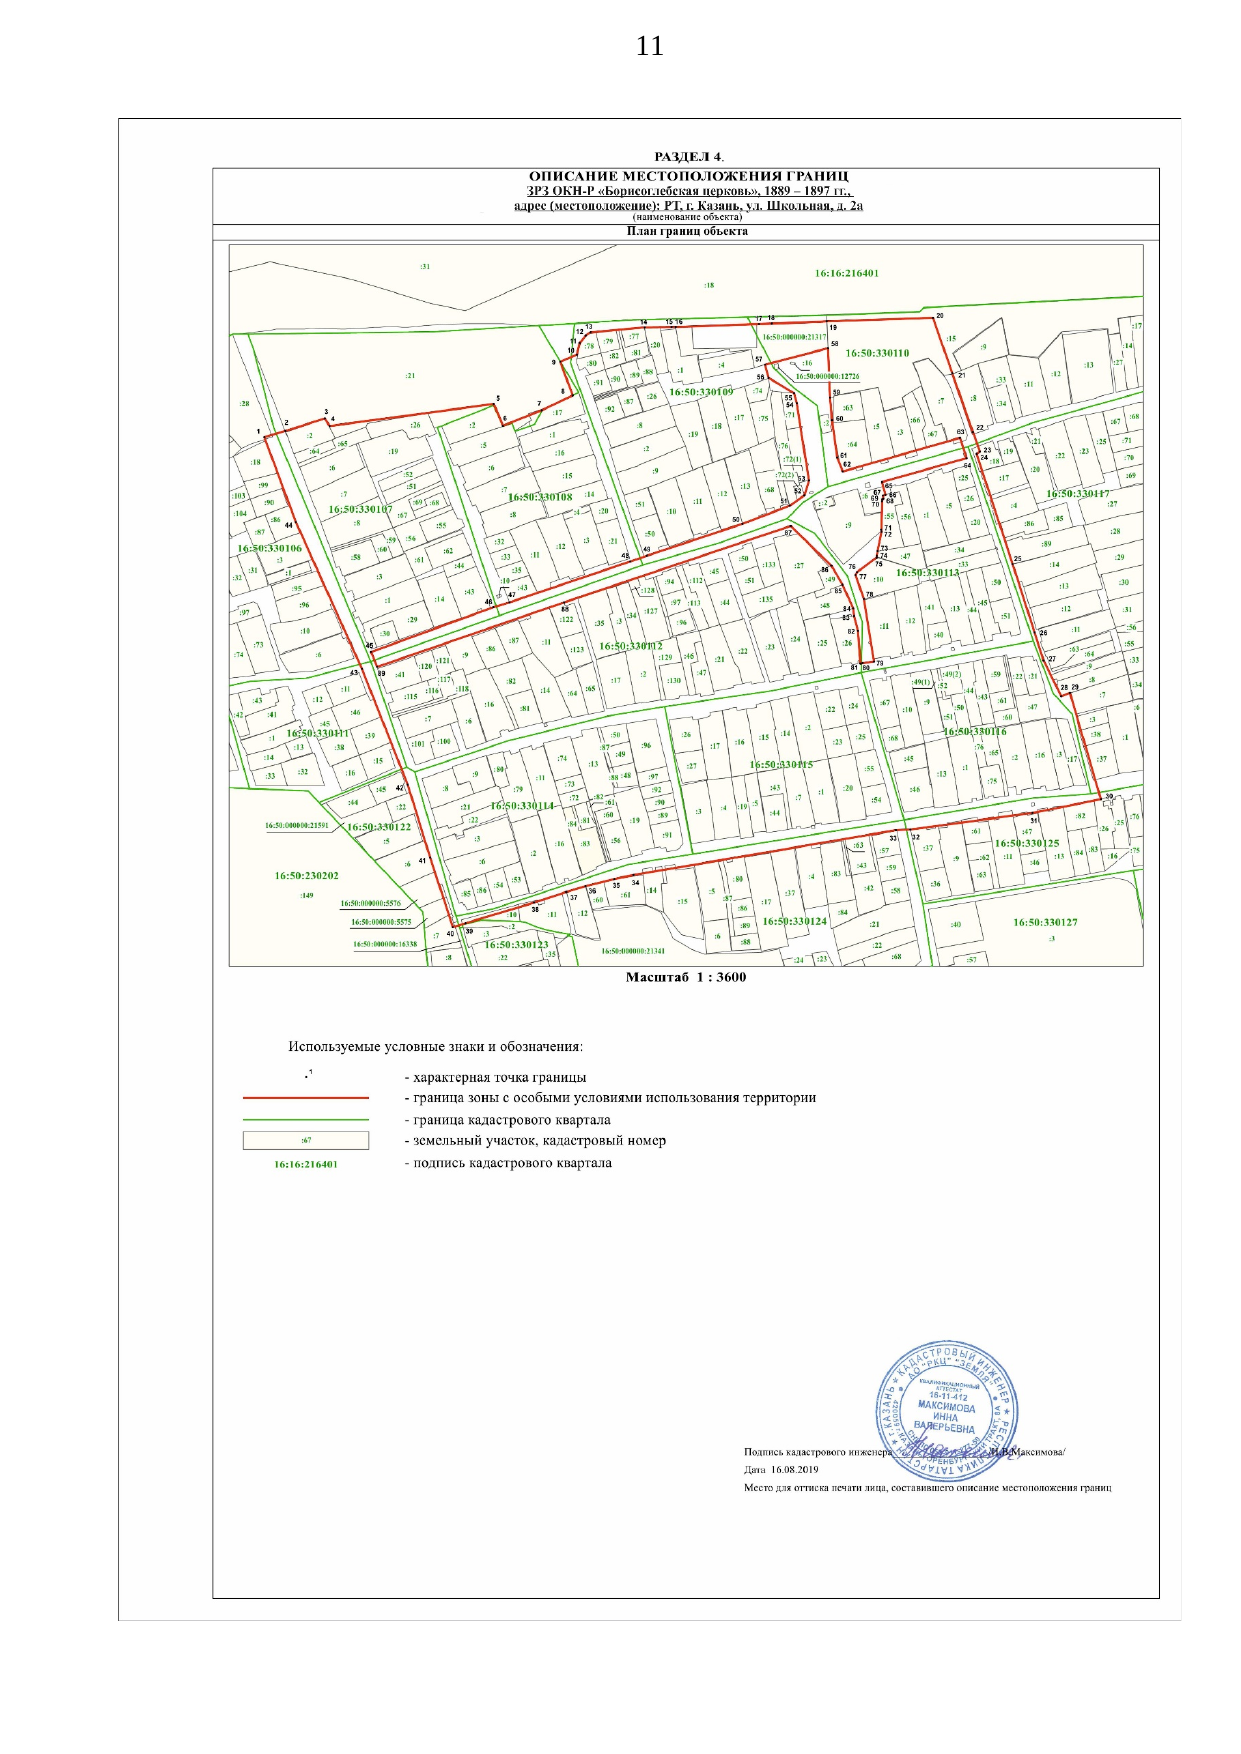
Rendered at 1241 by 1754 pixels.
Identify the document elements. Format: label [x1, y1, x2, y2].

picture [118, 118, 1182, 1621]
